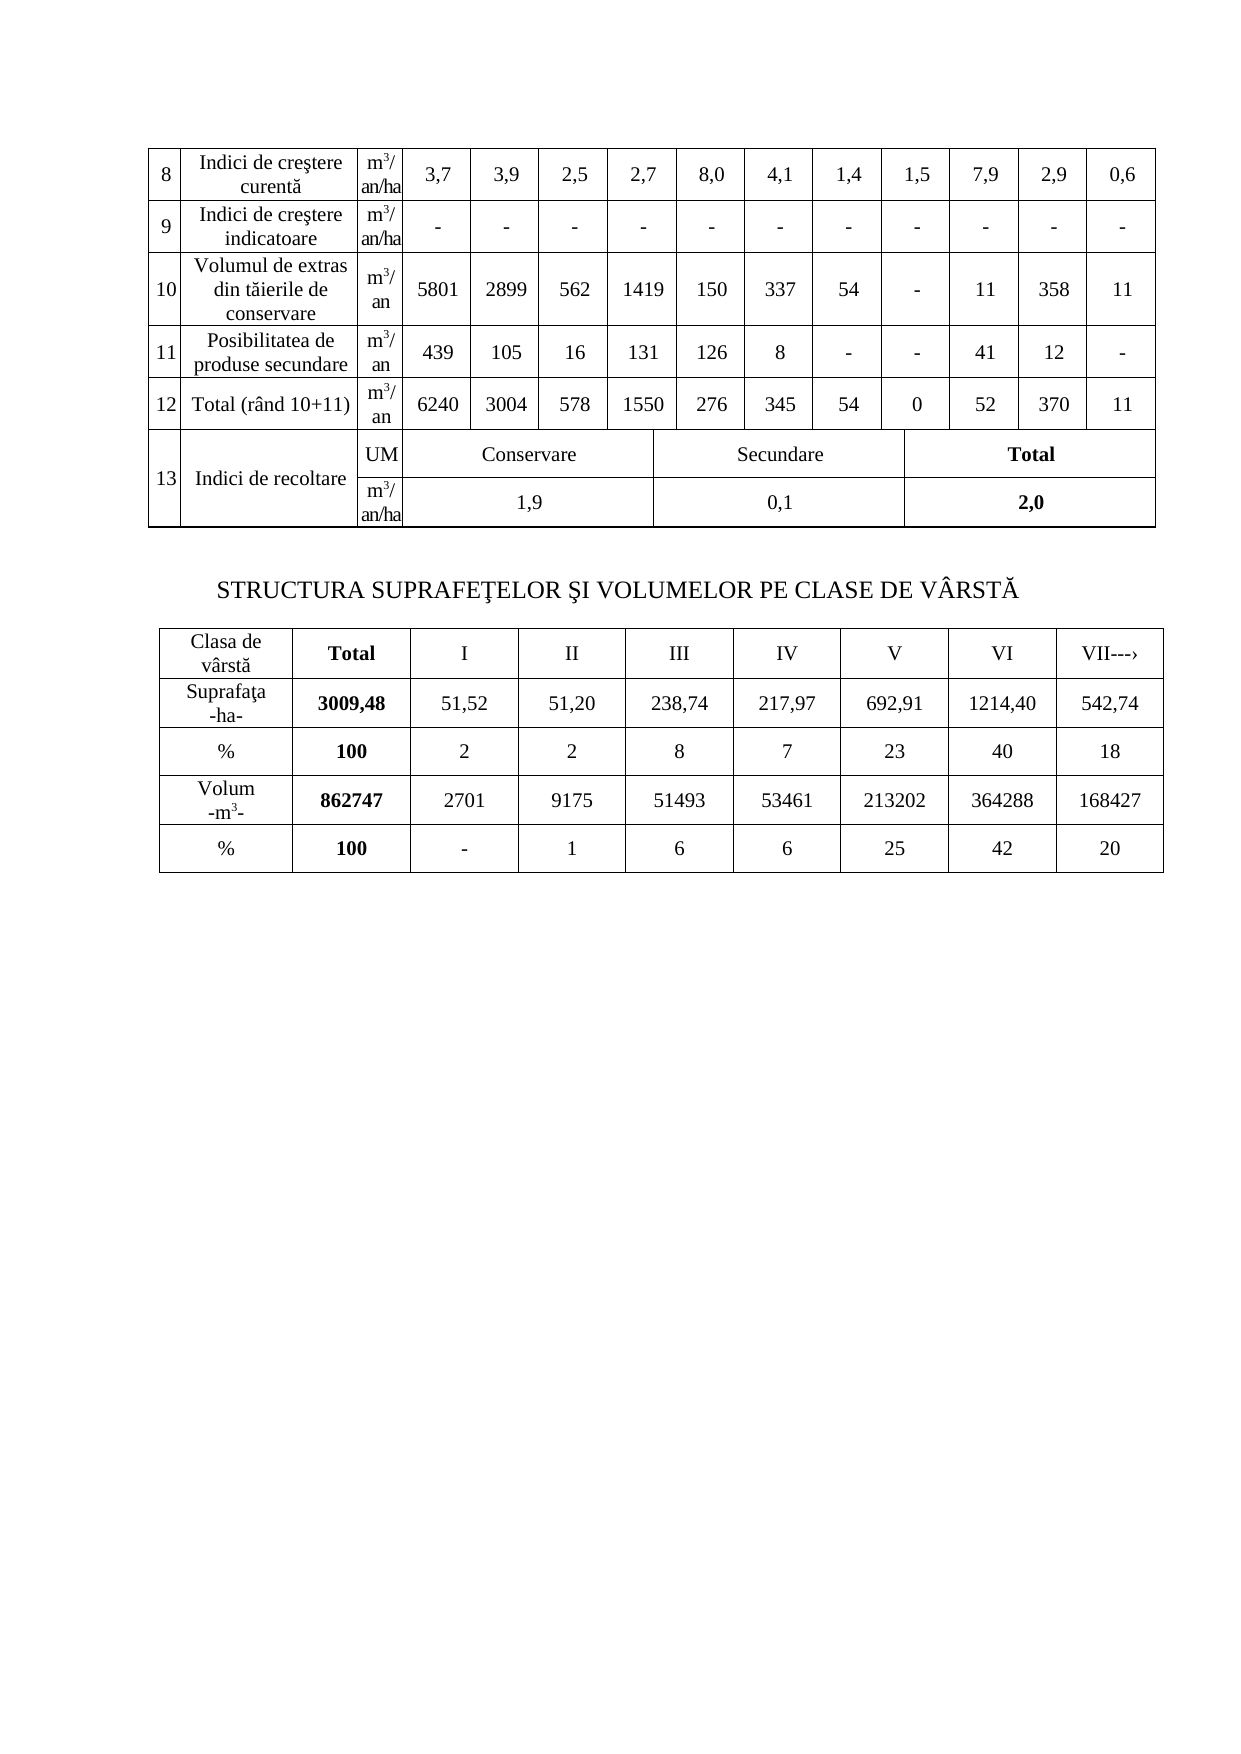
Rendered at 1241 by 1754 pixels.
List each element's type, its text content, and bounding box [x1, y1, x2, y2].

table_cell Indici de creştere indicatoare [181, 201, 357, 252]
table_cell m3/ an [358, 326, 402, 377]
table_cell 8 [626, 728, 733, 774]
table_cell 1,4 [813, 149, 881, 200]
table_header VI [949, 629, 1056, 677]
table_cell 12 [149, 378, 180, 429]
table_cell UM [358, 430, 402, 477]
table_cell 23 [841, 728, 948, 774]
table_cell m3/ an [358, 378, 402, 429]
table_cell 13 [149, 430, 180, 526]
text STRUCTURA SUPRAFEŢELOR ŞI VOLUMELOR PE CLASE DE VÂRSTĂ [148, 576, 1152, 604]
table_cell 1,9 [403, 478, 653, 526]
table_cell 337 [745, 253, 812, 325]
table_cell 8 [745, 326, 812, 377]
table_cell 0,6 [1087, 149, 1155, 200]
table_cell 2,0 [905, 478, 1155, 526]
table_cell 238,74 [626, 679, 733, 727]
table_cell Volum -m3- [160, 776, 292, 824]
table_cell 25 [841, 825, 948, 872]
table_cell 16 [539, 326, 607, 377]
table_cell 1,5 [882, 149, 949, 200]
table_cell 126 [677, 326, 744, 377]
table_header VII---› [1057, 629, 1163, 677]
table_cell 217,97 [734, 679, 840, 727]
table_cell 6240 [403, 378, 470, 429]
table_cell 2,9 [1019, 149, 1086, 200]
table_cell 7 [734, 728, 840, 774]
table_cell 370 [1019, 378, 1086, 429]
table_cell 862747 [293, 776, 410, 824]
table_cell 1550 [608, 378, 676, 429]
table_cell Conservare [403, 430, 653, 477]
table_cell 51493 [626, 776, 733, 824]
table_cell 9 [149, 201, 180, 252]
table_cell - [677, 201, 744, 252]
table_cell 0,1 [654, 478, 904, 526]
table_cell 692,91 [841, 679, 948, 727]
table_cell 2,5 [539, 149, 607, 200]
table_cell 53461 [734, 776, 840, 824]
table_cell 213202 [841, 776, 948, 824]
table_cell - [745, 201, 812, 252]
table_cell 6 [734, 825, 840, 872]
table_cell 3004 [471, 378, 538, 429]
table_header III [626, 629, 733, 677]
table_cell 40 [949, 728, 1056, 774]
table_cell 51,20 [519, 679, 625, 727]
table_cell 100 [293, 728, 410, 774]
table_cell 4,1 [745, 149, 812, 200]
table_cell - [882, 326, 949, 377]
table_cell 3,9 [471, 149, 538, 200]
table_cell - [1087, 326, 1155, 377]
table_cell 2701 [411, 776, 518, 824]
table_cell 276 [677, 378, 744, 429]
table_cell 18 [1057, 728, 1163, 774]
table_cell 12 [1019, 326, 1086, 377]
table_header V [841, 629, 948, 677]
table_cell 52 [950, 378, 1018, 429]
table_cell 345 [745, 378, 812, 429]
table_cell 8 [149, 149, 180, 200]
table_cell 1214,40 [949, 679, 1056, 727]
table_cell m3/ an [358, 253, 402, 325]
table_cell % [160, 825, 292, 872]
table_cell 5801 [403, 253, 470, 325]
table_cell 54 [813, 378, 881, 429]
table_cell - [539, 201, 607, 252]
table_cell 2,7 [608, 149, 676, 200]
table_cell Total [905, 430, 1155, 477]
table_cell 3,7 [403, 149, 470, 200]
table_header Clasa de vârstă [160, 629, 292, 677]
table_cell - [608, 201, 676, 252]
table_cell 0 [882, 378, 949, 429]
table_cell - [411, 825, 518, 872]
table_cell m3/ an/ha [358, 478, 402, 526]
table_cell % [160, 728, 292, 774]
table_cell 105 [471, 326, 538, 377]
table_cell 2899 [471, 253, 538, 325]
table_header I [411, 629, 518, 677]
table_cell - [882, 201, 949, 252]
table_cell 2 [519, 728, 625, 774]
table_cell 542,74 [1057, 679, 1163, 727]
table_cell - [813, 201, 881, 252]
table_cell 42 [949, 825, 1056, 872]
table_cell 9175 [519, 776, 625, 824]
table_cell 11 [950, 253, 1018, 325]
table_cell 364288 [949, 776, 1056, 824]
table_cell 11 [149, 326, 180, 377]
table_cell 150 [677, 253, 744, 325]
table_cell 100 [293, 825, 410, 872]
table_cell 2 [411, 728, 518, 774]
table_cell 8,0 [677, 149, 744, 200]
table_cell 20 [1057, 825, 1163, 872]
table_cell Volumul de extras din tăierile de conservare [181, 253, 357, 325]
table_cell - [403, 201, 470, 252]
table_cell - [882, 253, 949, 325]
table_cell Total (rând 10+11) [181, 378, 357, 429]
table_header II [519, 629, 625, 677]
table_cell 10 [149, 253, 180, 325]
table_cell - [1019, 201, 1086, 252]
table_cell 41 [950, 326, 1018, 377]
table_cell 7,9 [950, 149, 1018, 200]
table_cell Suprafaţa -ha- [160, 679, 292, 727]
table_cell m3/ an/ha [358, 149, 402, 200]
table_cell 3009,48 [293, 679, 410, 727]
table_cell Indici de creştere curentă [181, 149, 357, 200]
table_cell - [813, 326, 881, 377]
table_cell - [471, 201, 538, 252]
table_header IV [734, 629, 840, 677]
table_cell 131 [608, 326, 676, 377]
table_cell Posibilitatea de produse secundare [181, 326, 357, 377]
table_cell 562 [539, 253, 607, 325]
table_header Total [293, 629, 410, 677]
table_cell Secundare [654, 430, 904, 477]
table_cell 1419 [608, 253, 676, 325]
table_cell 54 [813, 253, 881, 325]
table_cell 11 [1087, 253, 1155, 325]
table_cell 358 [1019, 253, 1086, 325]
table_cell 168427 [1057, 776, 1163, 824]
table_cell 439 [403, 326, 470, 377]
table_cell 1 [519, 825, 625, 872]
table_cell - [1087, 201, 1155, 252]
table_cell 51,52 [411, 679, 518, 727]
table_cell 6 [626, 825, 733, 872]
table_cell m3/ an/ha [358, 201, 402, 252]
table_cell Indici de recoltare [181, 430, 357, 526]
table_cell 11 [1087, 378, 1155, 429]
table_cell - [950, 201, 1018, 252]
table_cell 578 [539, 378, 607, 429]
